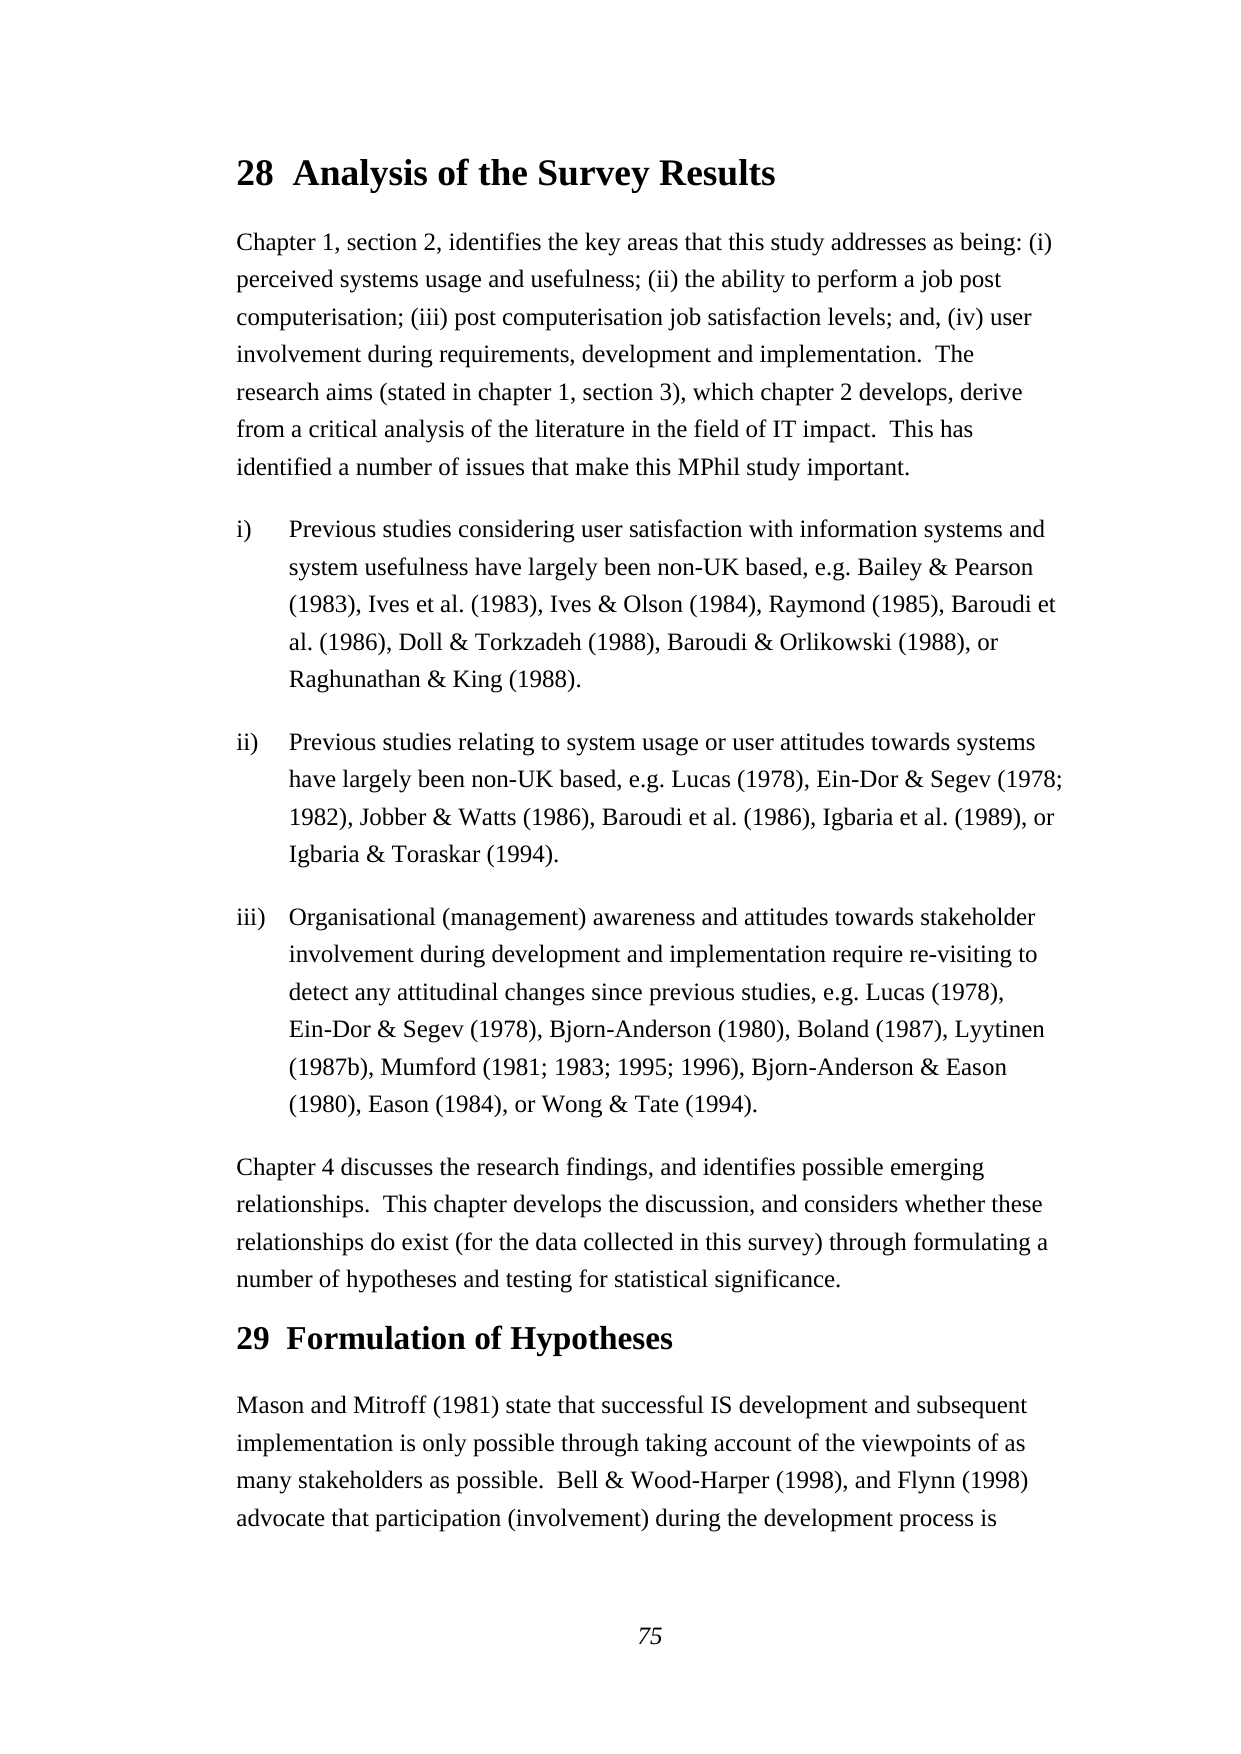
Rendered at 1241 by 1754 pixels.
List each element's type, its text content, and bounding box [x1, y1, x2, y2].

subtitle Analysis of the Survey Results [236, 150, 1063, 193]
text ii) Previous studies relating to system usage or user attitudes towards systems have largely been non-UK based, e.g. Lucas (1978), Ein-Dor & Segev (1978; 1982), Jobber & Watts (1986), Baroudi et al. (1986), Igbaria et al. (1989), or Igbaria & Toraskar (1994). [236, 718, 1063, 868]
subtitle Formulation of Hypotheses [236, 1318, 1063, 1357]
text Chapter 1, section 2, identifies the key areas that this study addresses as being: (i) perceived systems usage and usefulness; (ii) the ability to perform a job post computerisation; (iii) post computerisation job satisfaction levels; and, (iv) user involvement during requirements, development and implementation. The research aims (stated in chapter 1, section 3), which chapter 2 develops, derive from a critical analysis of the literature in the field of IT impact. This has identified a number of issues that make this MPhil study important. [236, 218, 1063, 481]
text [236, 1382, 1063, 1532]
text iii) Organisational (management) awareness and attitudes towards stakeholder involvement during development and implementation require re-visiting to detect any attitudinal changes since previous studies, e.g. Lucas (1978), Ein-Dor & Segev (1978), Bjorn-Anderson (1980), Boland (1987), Lyytinen (1987b), Mumford (1981; 1983; 1995; 1996), Bjorn-Anderson & Eason (1980), Eason (1984), or Wong & Tate (1994). [236, 893, 1063, 1118]
text Chapter 4 discusses the research findings, and identifies possible emerging relationships. This chapter develops the discussion, and considers whether these relationships do exist (for the data collected in this survey) through formulating a number of hypotheses and testing for statistical significance. [236, 1143, 1063, 1293]
text i) Previous studies considering user satisfaction with information systems and system usefulness have largely been non-UK based, e.g. Bailey & Pearson (1983), Ives et al. (1983), Ives & Olson (1984), Raymond (1985), Baroudi et al. (1986), Doll & Torkzadeh (1988), Baroudi & Orlikowski (1988), or Raghunathan & King (1988). [236, 506, 1063, 693]
